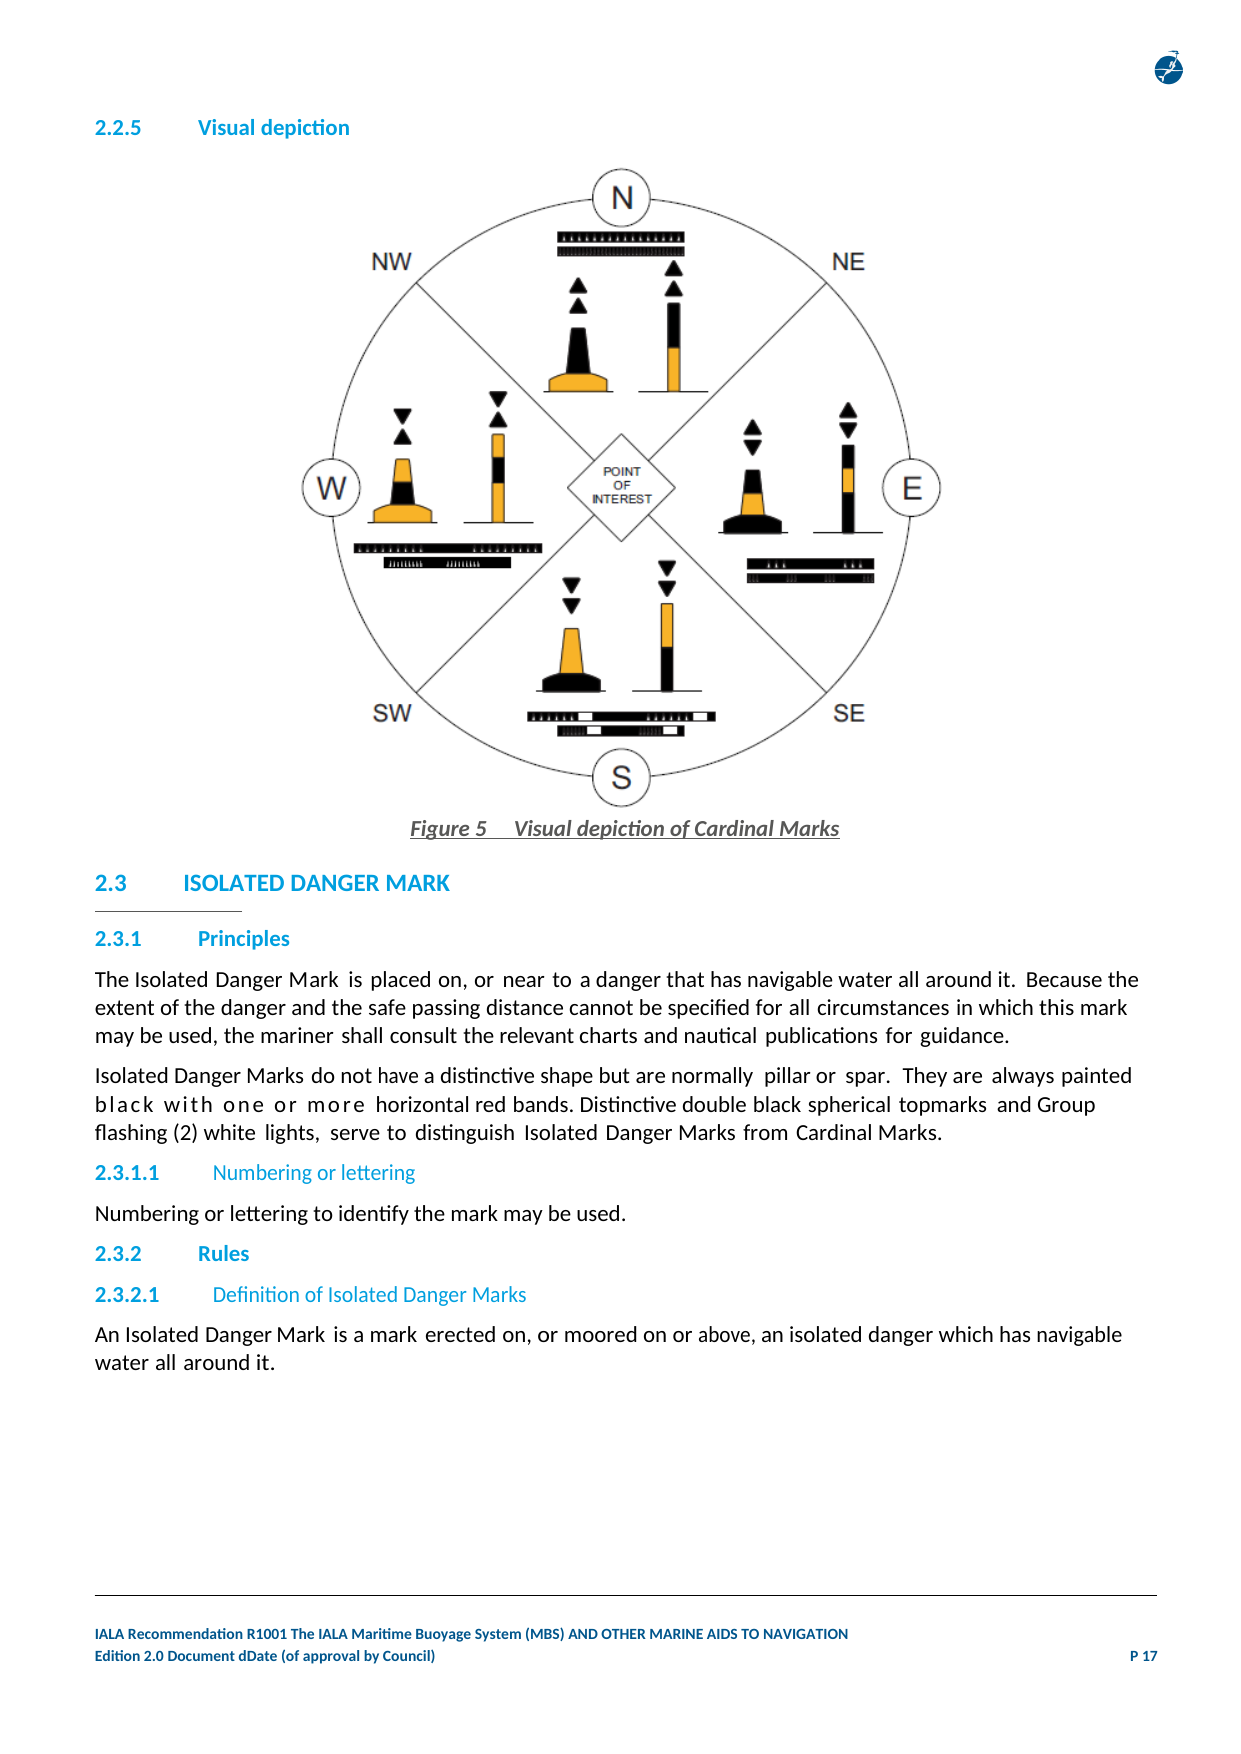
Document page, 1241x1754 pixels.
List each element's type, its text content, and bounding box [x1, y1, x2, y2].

subtitle Rules [94, 1239, 1157, 1267]
subtitle Visual depiction [94, 113, 1157, 142]
text Numbering or lettering to identify the mark may be used. [94, 1199, 1157, 1227]
text Isolated Danger Marks do not have a distinctive shape but are normally pillar or spar. They are always painted black with one or more horizontal red bands. Distinctive double black spherical topmarks and Group flashing (2) white lights, serve to distinguish Isolated Danger Marks from Cardinal Marks. [94, 1062, 1157, 1146]
text The Isolated Danger Mark is placed on, or near to a danger that has navigable water all around it. Because the extent of the danger and the safe passing distance cannot be specified for all circumstances in which this mark may be used, the mariner shall consult the relevant charts and nautical publications for guidance. [94, 965, 1157, 1049]
picture [294, 154, 958, 814]
text An Isolated Danger Mark is a mark erected on, or moored on or above, an isolated danger which has navigable water all around it. [94, 1320, 1157, 1376]
text Visual depiction of Cardinal Marks [94, 814, 1157, 842]
subtitle Principles [94, 924, 1157, 953]
subtitle ISOLATED DANGER MARK [94, 867, 1157, 897]
picture [1123, 0, 1241, 119]
subtitle Definition of Isolated Danger Marks [94, 1280, 1157, 1308]
subtitle Numbering or lettering [94, 1158, 1157, 1186]
